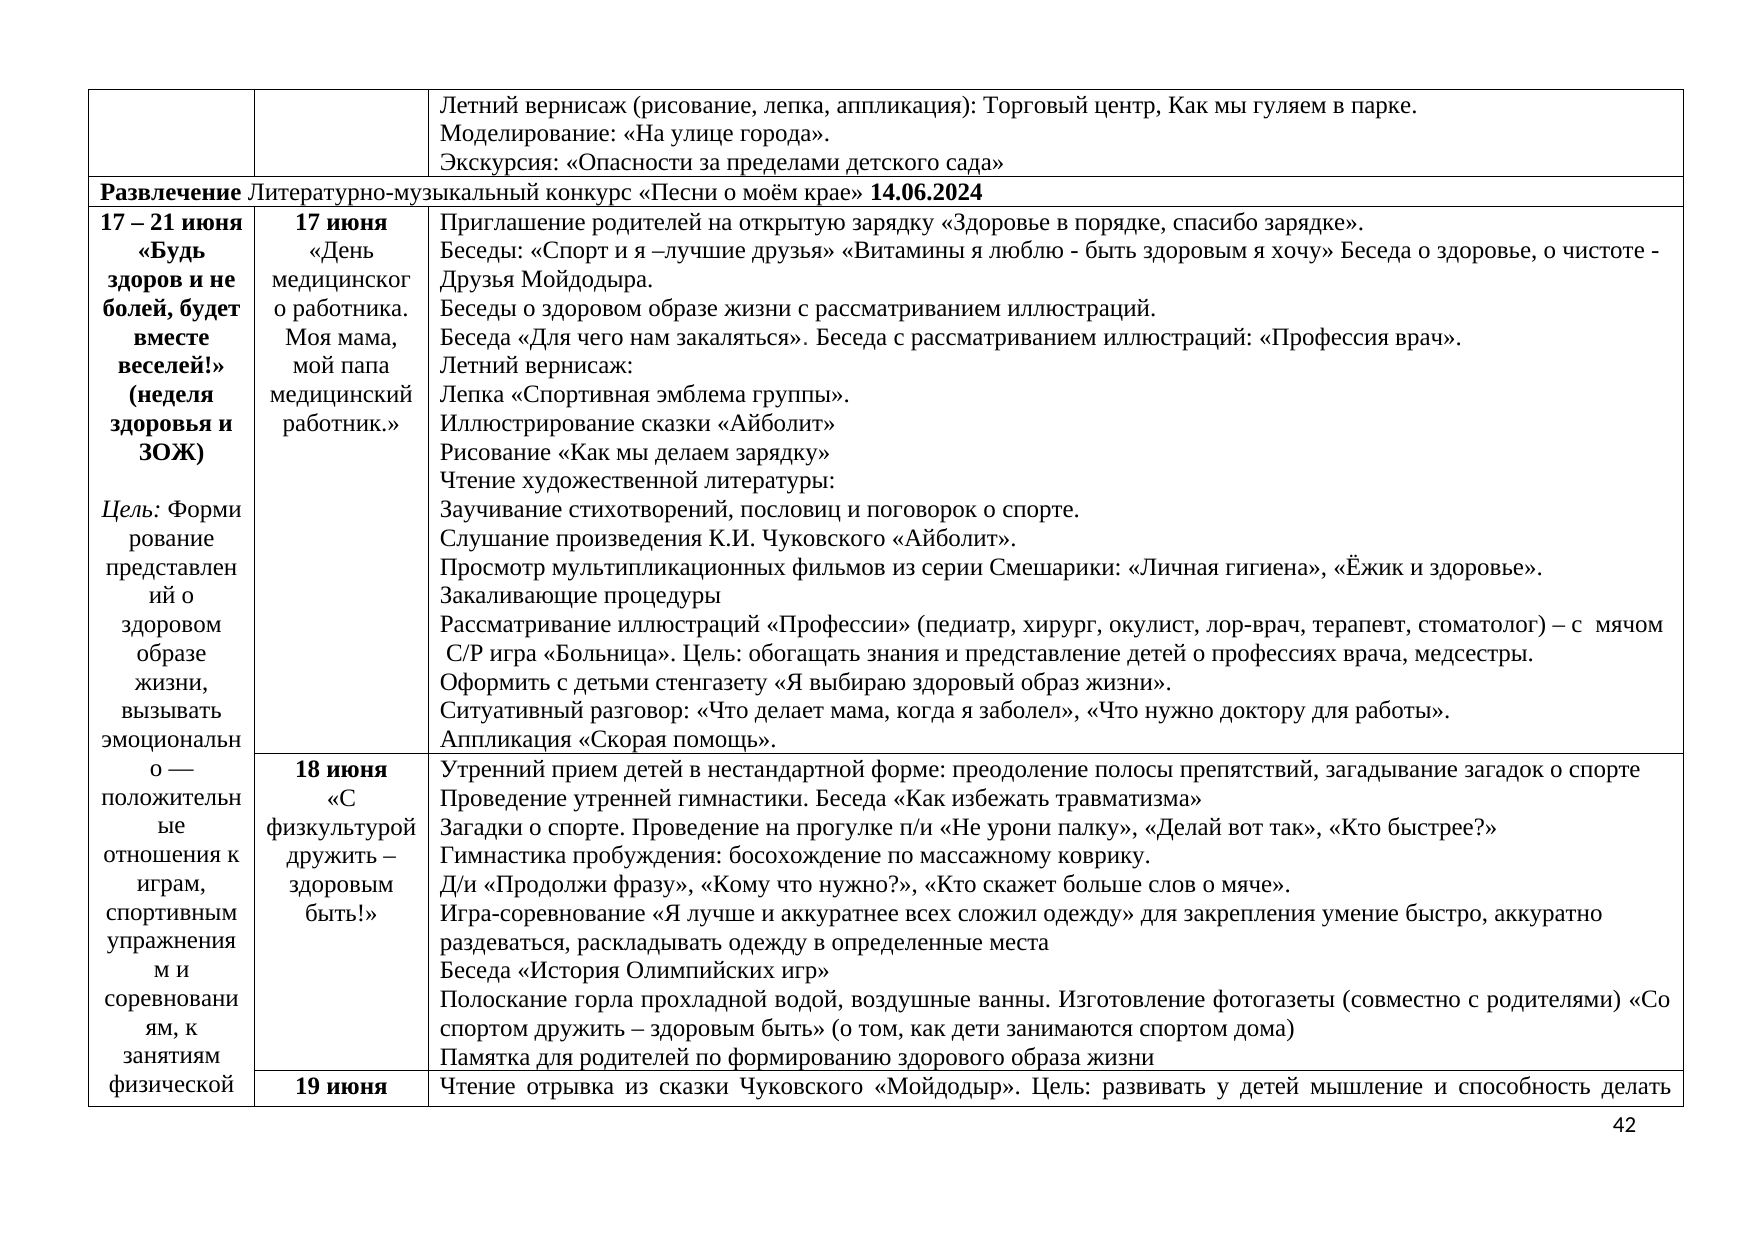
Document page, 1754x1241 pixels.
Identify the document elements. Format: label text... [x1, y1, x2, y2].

table_cell 17 – 21 июня «Будь здоров и не болей, будет вместе веселей!» (неделя здоровья и ЗОЖ) Цель: Формирование представлений о здоровом образе жизни, вызывать эмоционально — положительные отношения к играм, спортивным упражнениям и соревнованиям, к занятиям физической культурой и спортом. [89, 207, 254, 1106]
table_cell Развлечение Литературно-музыкальный конкурс «Песни о моём крае» 14.06.2024 [89, 177, 1683, 206]
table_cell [255, 1071, 428, 1106]
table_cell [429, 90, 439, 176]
table_cell 18 июня «С физкультурой дружить – здоровым быть!» [255, 754, 428, 1070]
table_cell Утренний прием детей в нестандартной форме: преодоление полосы препятствий, загадывание загадок о спорте Проведение утренней гимнастики. Беседа «Как избежать травматизма» Загадки о спорте. Проведение на прогулке п/и «Не урони палку», «Делай вот так», «Кто быстрее?» Гимнастика пробуждения: босохождение по массажному коврику. Д/и «Продолжи фразу», «Кому что нужно?», «Кто скажет больше слов о мяче». Игра-соревнование «Я лучше и аккуратнее всех сложил одежду» для закрепления умение быстро, аккуратно раздеваться, раскладывать одежду в определенные места Беседа «История Олимпийских игр» Полоскание горла прохладной водой, воздушные ванны. Изготовление фотогазеты (совместно с родителями) «Со спортом дружить – здоровым быть» (о том, как дети занимаются спортом дома) Памятка для родителей по формированию здорового образа жизни [429, 754, 1683, 1070]
table_cell Приглашение родителей на открытую зарядку «Здоровье в порядке, спасибо зарядке». Беседы: «Спорт и я –лучшие друзья» «Витамины я люблю - быть здоровым я хочу» Беседа о здоровье, о чистоте - Друзья Мойдодыра. Беседы о здоровом образе жизни с рассматриванием иллюстраций. Беседа «Для чего нам закаляться». Беседа с рассматриванием иллюстраций: «Профессия врач». Летний вернисаж: Лепка «Спортивная эмблема группы». Иллюстрирование сказки «Айболит» Рисование «Как мы делаем зарядку» Чтение художественной литературы: Заучивание стихотворений, пословиц и поговорок о спорте. Слушание произведения К.И. Чуковского «Айболит». Просмотр мультипликационных фильмов из серии Смешарики: «Личная гигиена», «Ёжик и здоровье». Закаливающие процедуры Рассматривание иллюстраций «Профессии» (педиатр, хирург, окулист, лор-врач, терапевт, стоматолог) – с мячом С/Р игра «Больница». Цель: обогащать знания и представление детей о профессиях врача, медсестры. Оформить с детьми стенгазету «Я выбираю здоровый образ жизни». Ситуативный разговор: «Что делает мама, когда я заболел», «Что нужно доктору для работы». Аппликация «Скорая помощь». [429, 207, 1683, 753]
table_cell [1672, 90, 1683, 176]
table_cell 17 июня «День медицинского работника. Моя мама, мой папа медицинский работник.» [255, 207, 428, 753]
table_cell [429, 1071, 1683, 1106]
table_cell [255, 90, 428, 176]
